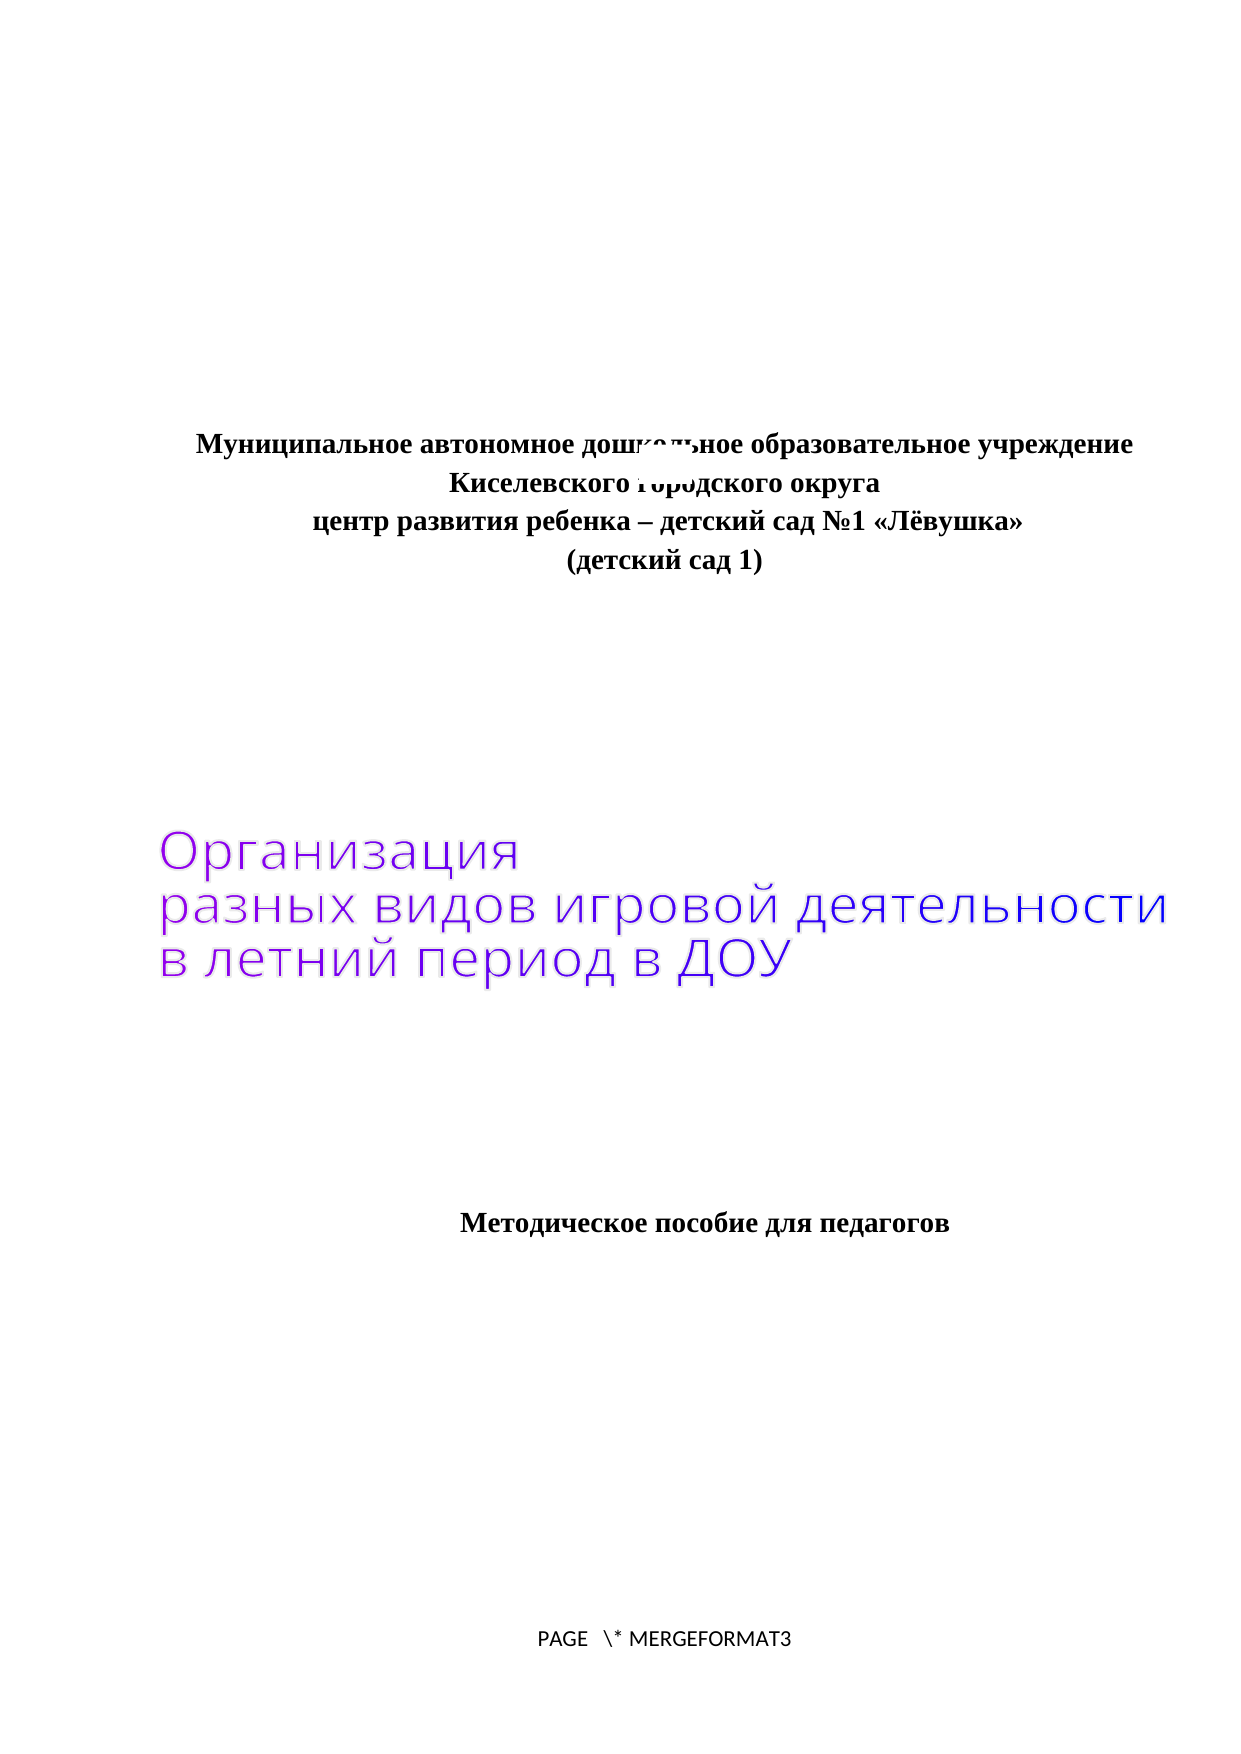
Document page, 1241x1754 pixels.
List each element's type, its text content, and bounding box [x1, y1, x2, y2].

text Муниципальное автономное дошкольное образовательное учреждение Киселевского городского округа [177, 426, 1152, 498]
text центр развития ребенка – детский сад №1 «Лёвушка» [177, 503, 1152, 537]
list Методическое пособие для педагогов [258, 1205, 1152, 1238]
text (детский сад 1) [177, 542, 1152, 576]
